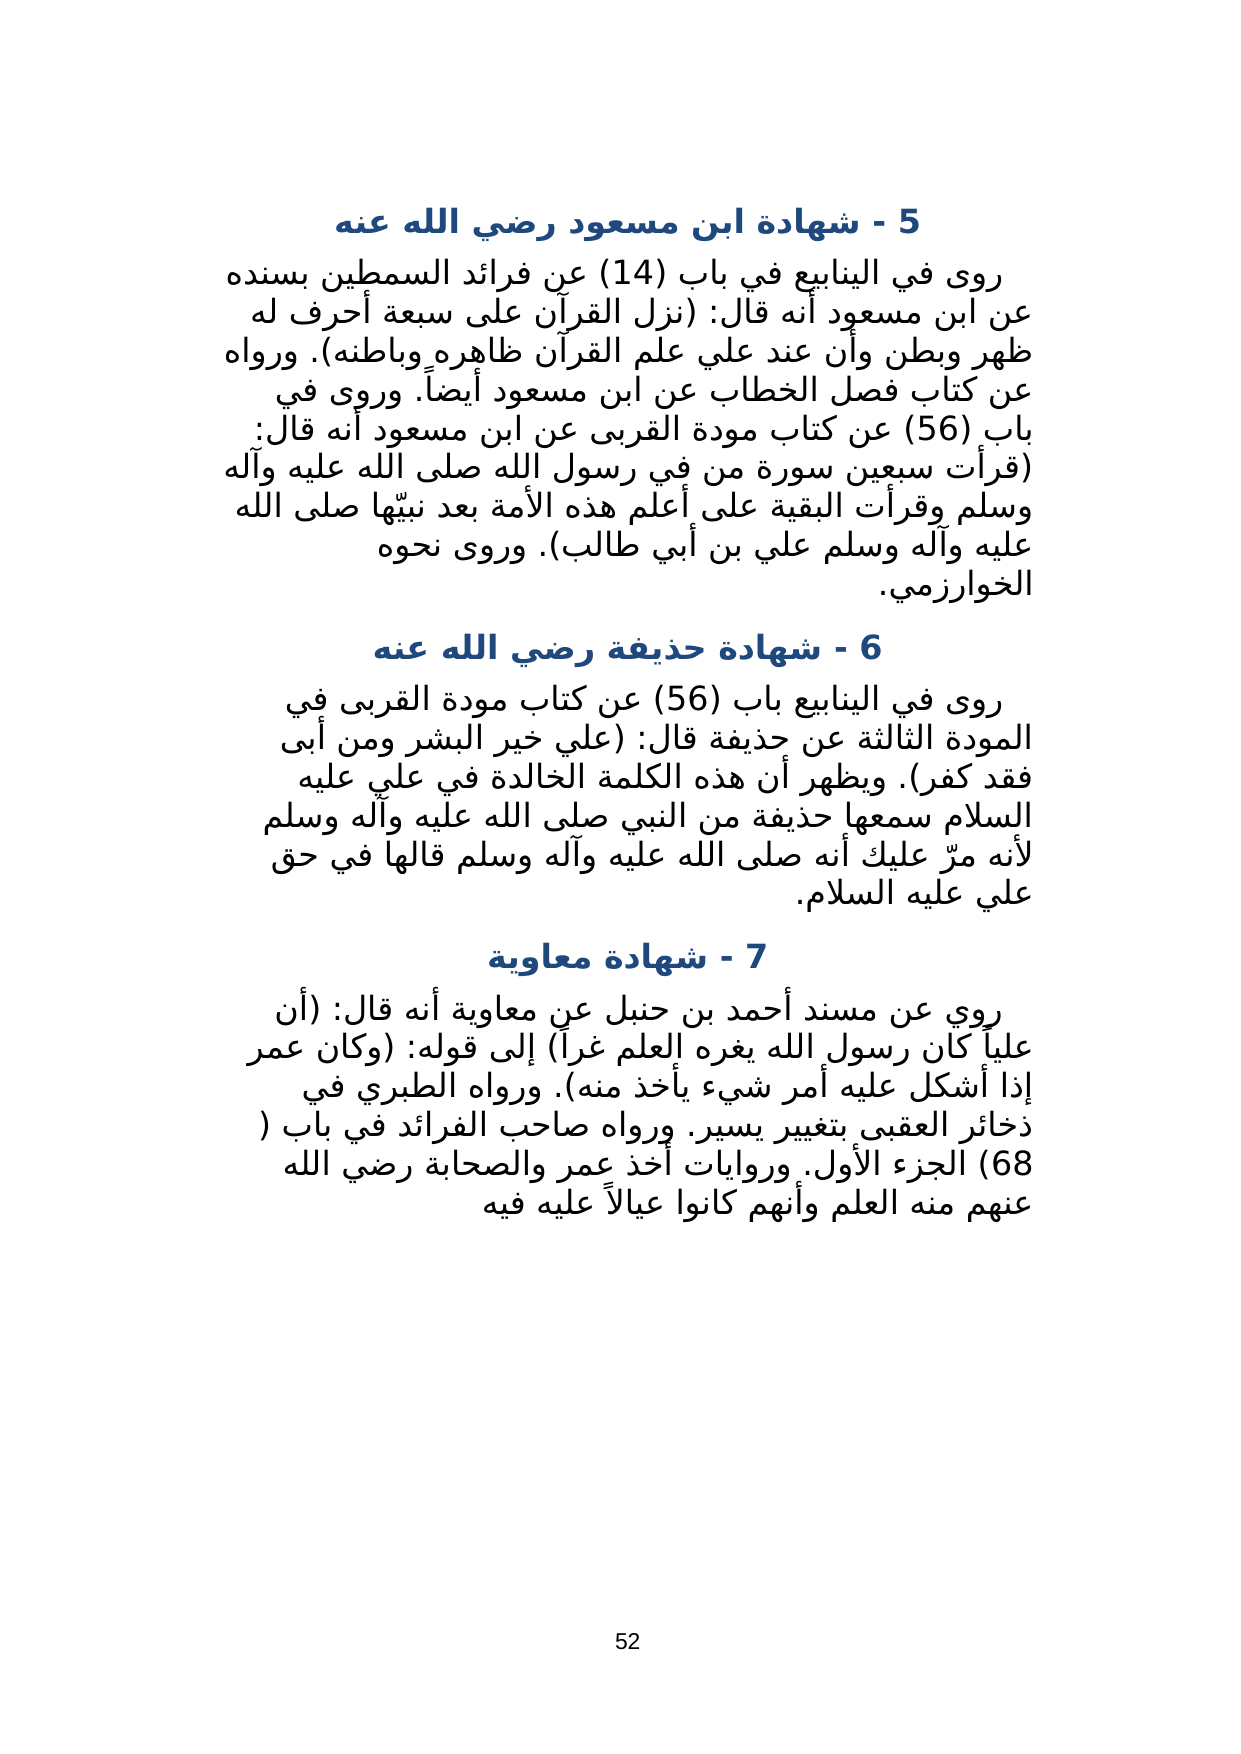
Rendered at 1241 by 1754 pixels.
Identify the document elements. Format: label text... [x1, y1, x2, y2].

subtitle 5 - شهادة ابن مسعود رضي الله عنه [222, 202, 1033, 241]
text روى في الينابيع في باب (14) عن فرائد السمطين بسنده عن ابن مسعود أنه قال: (نزل القرآن على سبعة أحرف له ظهر وبطن وأن عند علي علم القرآن ظاهره وباطنه). ورواه عن كتاب فصل الخطاب عن ابن مسعود أيضاً. وروى في باب (56) عن كتاب مودة القربى عن ابن مسعود أنه قال: (قرأت سبعين سورة من في رسول الله صلى الله عليه وآله وسلم وقرأت البقية على أعلم هذه الأمة بعد نبيّها صلى الله عليه وآله وسلم علي بن أبي طالب). وروى نحوه الخوارزمي. [222, 253, 1033, 603]
subtitle 7 - شهادة معاوية [222, 938, 1033, 977]
subtitle 6 - شهادة حذيفة رضي الله عنه [222, 628, 1033, 667]
text روى في الينابيع باب (56) عن كتاب مودة القربى في المودة الثالثة عن حذيفة قال: (علي خير البشر ومن أبى فقد كفر). ويظهر أن هذه الكلمة الخالدة في علي عليه السلام سمعها حذيفة من النبي صلى الله عليه وآله وسلم لأنه مرّ عليك أنه صلى الله عليه وآله وسلم قالها في حق علي عليه السلام. [222, 679, 1033, 913]
text روي عن مسند أحمد بن حنبل عن معاوية أنه قال: (أن علياً كان رسول الله يغره العلم غراً) إلى قوله: (وكان عمر إذا أشكل عليه أمر شيء يأخذ منه). ورواه الطبري في ذخائر العقبى بتغيير يسير. ورواه صاحب الفرائد في باب (68) الجزء الأول. وروايات أخذ عمر والصحابة رضي الله عنهم منه العلم وأنهم كانوا عيالاً عليه فيه [222, 989, 1033, 1222]
